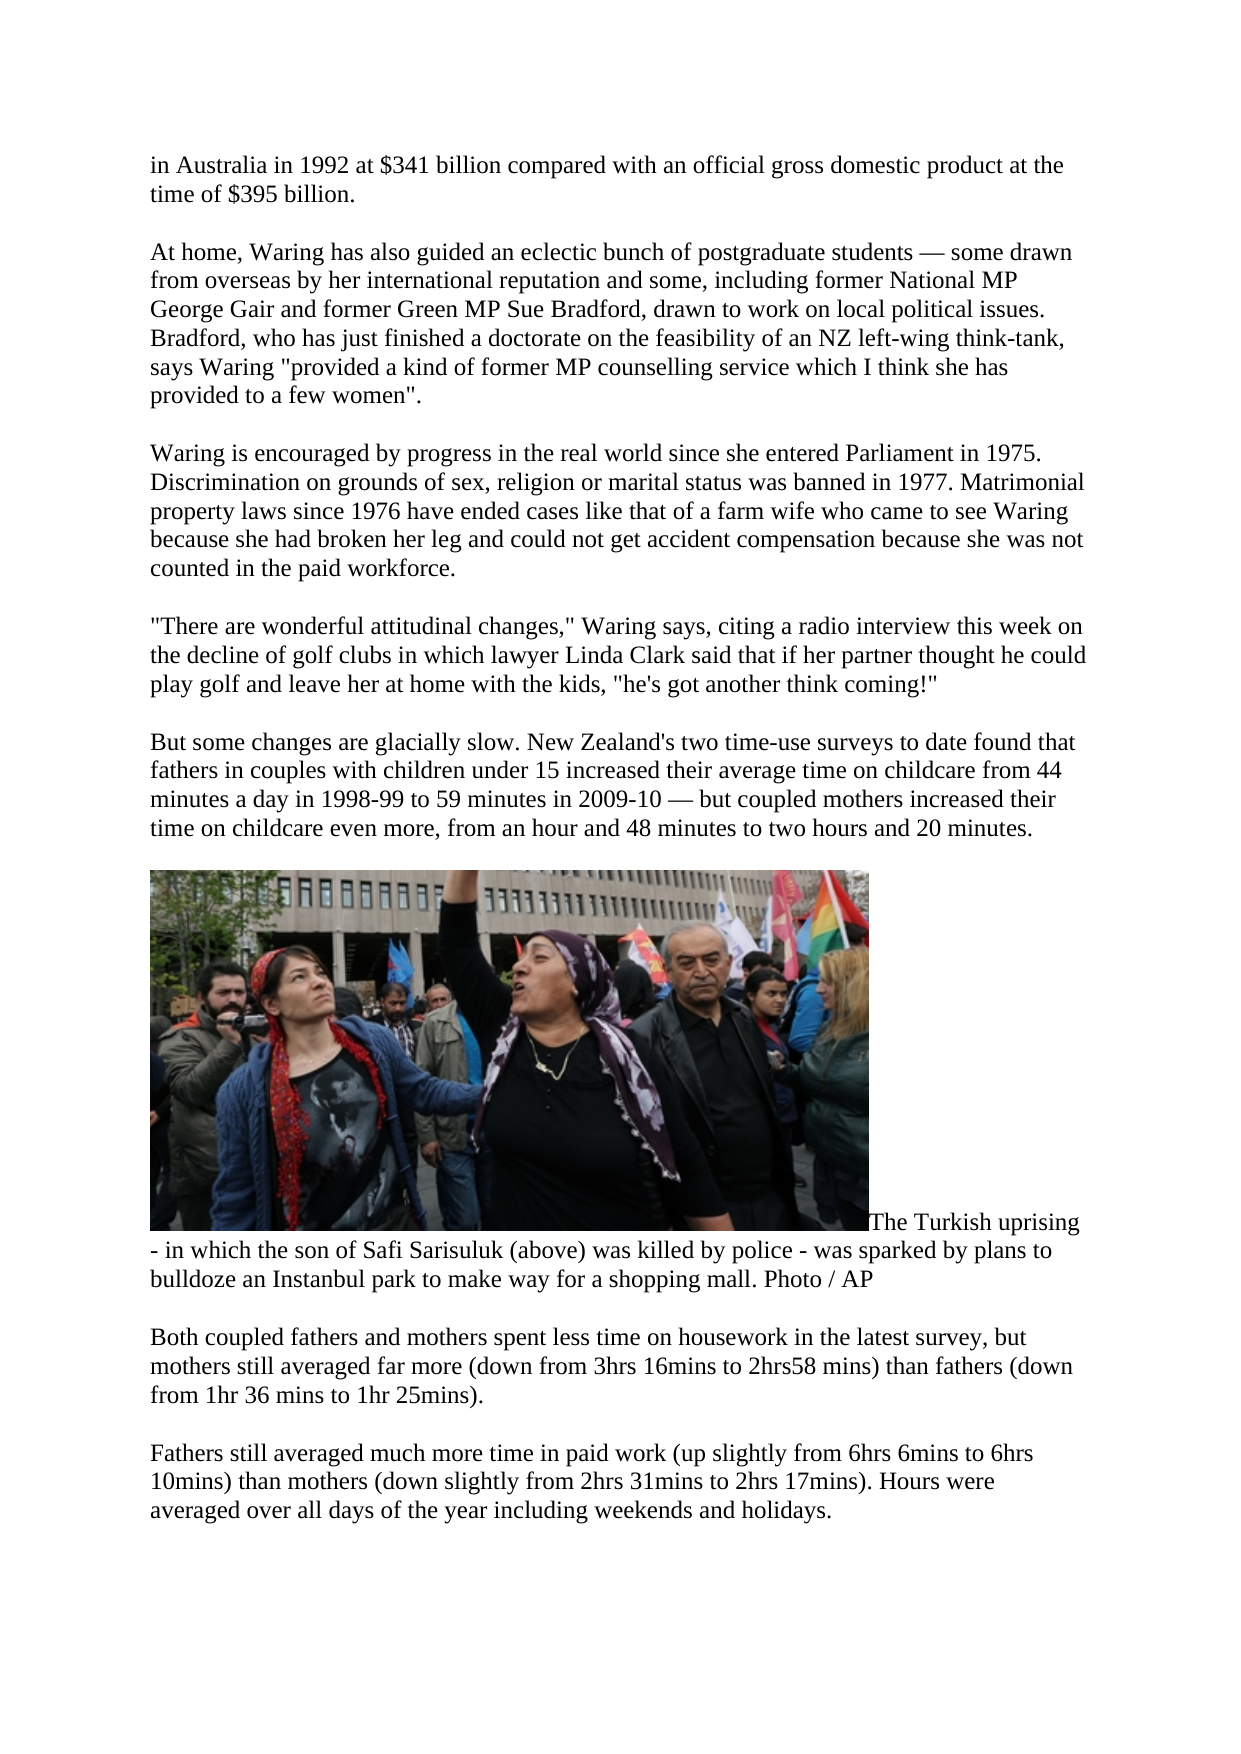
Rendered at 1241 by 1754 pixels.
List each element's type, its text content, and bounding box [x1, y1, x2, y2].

text Fathers still averaged much more time in paid work (up slightly from 6hrs 6mins to 6hrs 10mins) than mothers (down slightly from 2hrs 31mins to 2hrs 17mins). Hours were averaged over all days of the year including weekends and holidays. [150, 1438, 1090, 1524]
text "There are wonderful attitudinal changes," Waring says, citing a radio interview this week on the decline of golf clubs in which lawyer Linda Clark said that if her partner thought he could play golf and leave her at home with the kids, "he's got another think coming!" [150, 611, 1090, 697]
picture [150, 870, 869, 1231]
text At home, Waring has also guided an eclectic bunch of postgraduate students — some drawn from overseas by her international reputation and some, including former National MP George Gair and former Green MP Sue Bradford, drawn to work on local political issues. Bradford, who has just finished a doctorate on the feasibility of an NZ left-wing think-tank, says Waring "provided a kind of former MP counselling service which I think she has provided to a few women". [150, 237, 1090, 409]
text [150, 150, 1090, 207]
text Both coupled fathers and mothers spent less time on housework in the latest survey, but mothers still averaged far more (down from 3hrs 16mins to 2hrs58 mins) than fathers (down from 1hr 36 mins to 1hr 25mins). [150, 1322, 1090, 1408]
text Waring is encouraged by progress in the real world since she entered Parliament in 1975. Discrimination on grounds of sex, religion or marital status was banned in 1977. Matrimonial property laws since 1976 have ended cases like that of a farm wife who came to see Waring because she had broken her leg and could not get accident compensation because she was not counted in the paid workforce. [150, 438, 1090, 582]
text But some changes are glacially slow. New Zealand's two time-use surveys to date found that fathers in couples with children under 15 increased their average time on childcare from 44 minutes a day in 1998-99 to 59 minutes in 2009-10 — but coupled mothers increased their time on childcare even more, from an hour and 48 minutes to two hours and 20 minutes. [150, 727, 1090, 842]
